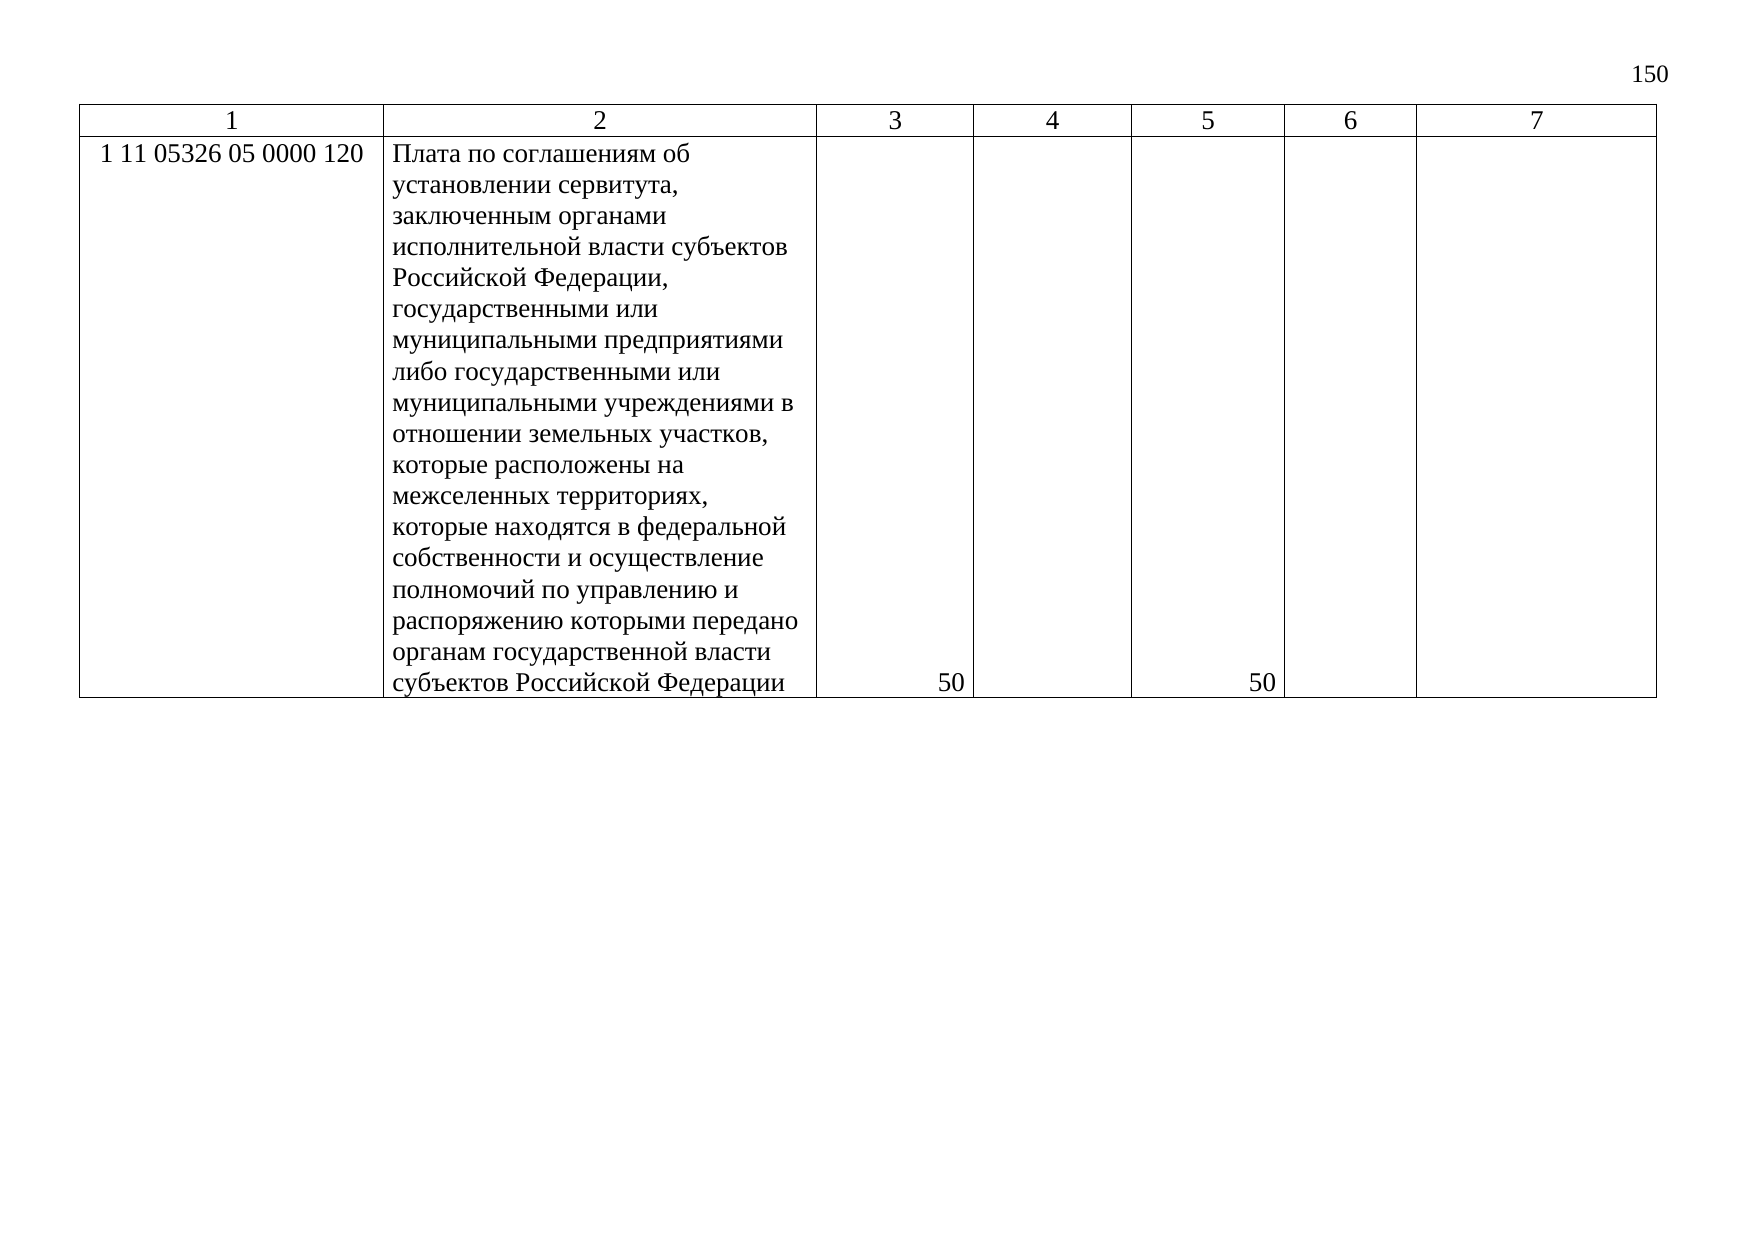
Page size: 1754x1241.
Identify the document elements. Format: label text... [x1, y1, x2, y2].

table_cell 1 11 05326 05 0000 120 [80, 137, 383, 697]
table_header 2 [384, 105, 816, 136]
table_cell 50 [817, 137, 973, 697]
table_cell Плата по соглашениям об установлении сервитута, заключенным органами исполнительной власти субъектов Российской Федерации, государственными или муниципальными предприятиями либо государственными или муниципальными учреждениями в отношении земельных участков, которые расположены на межселенных территориях, которые находятся в федеральной собственности и осуществление полномочий по управлению и распоряжению которыми передано органам государственной власти субъектов Российской Федерации [384, 137, 816, 697]
table_header 7 [1417, 105, 1656, 136]
table_cell [974, 137, 1131, 697]
table_header 5 [1132, 105, 1284, 136]
table_header 6 [1285, 105, 1416, 136]
table_header 4 [974, 105, 1131, 136]
table_header 1 [80, 105, 383, 136]
table_cell 50 [1132, 137, 1284, 697]
table_cell [1285, 137, 1416, 697]
table_header 3 [817, 105, 973, 136]
table_cell [1417, 137, 1656, 697]
